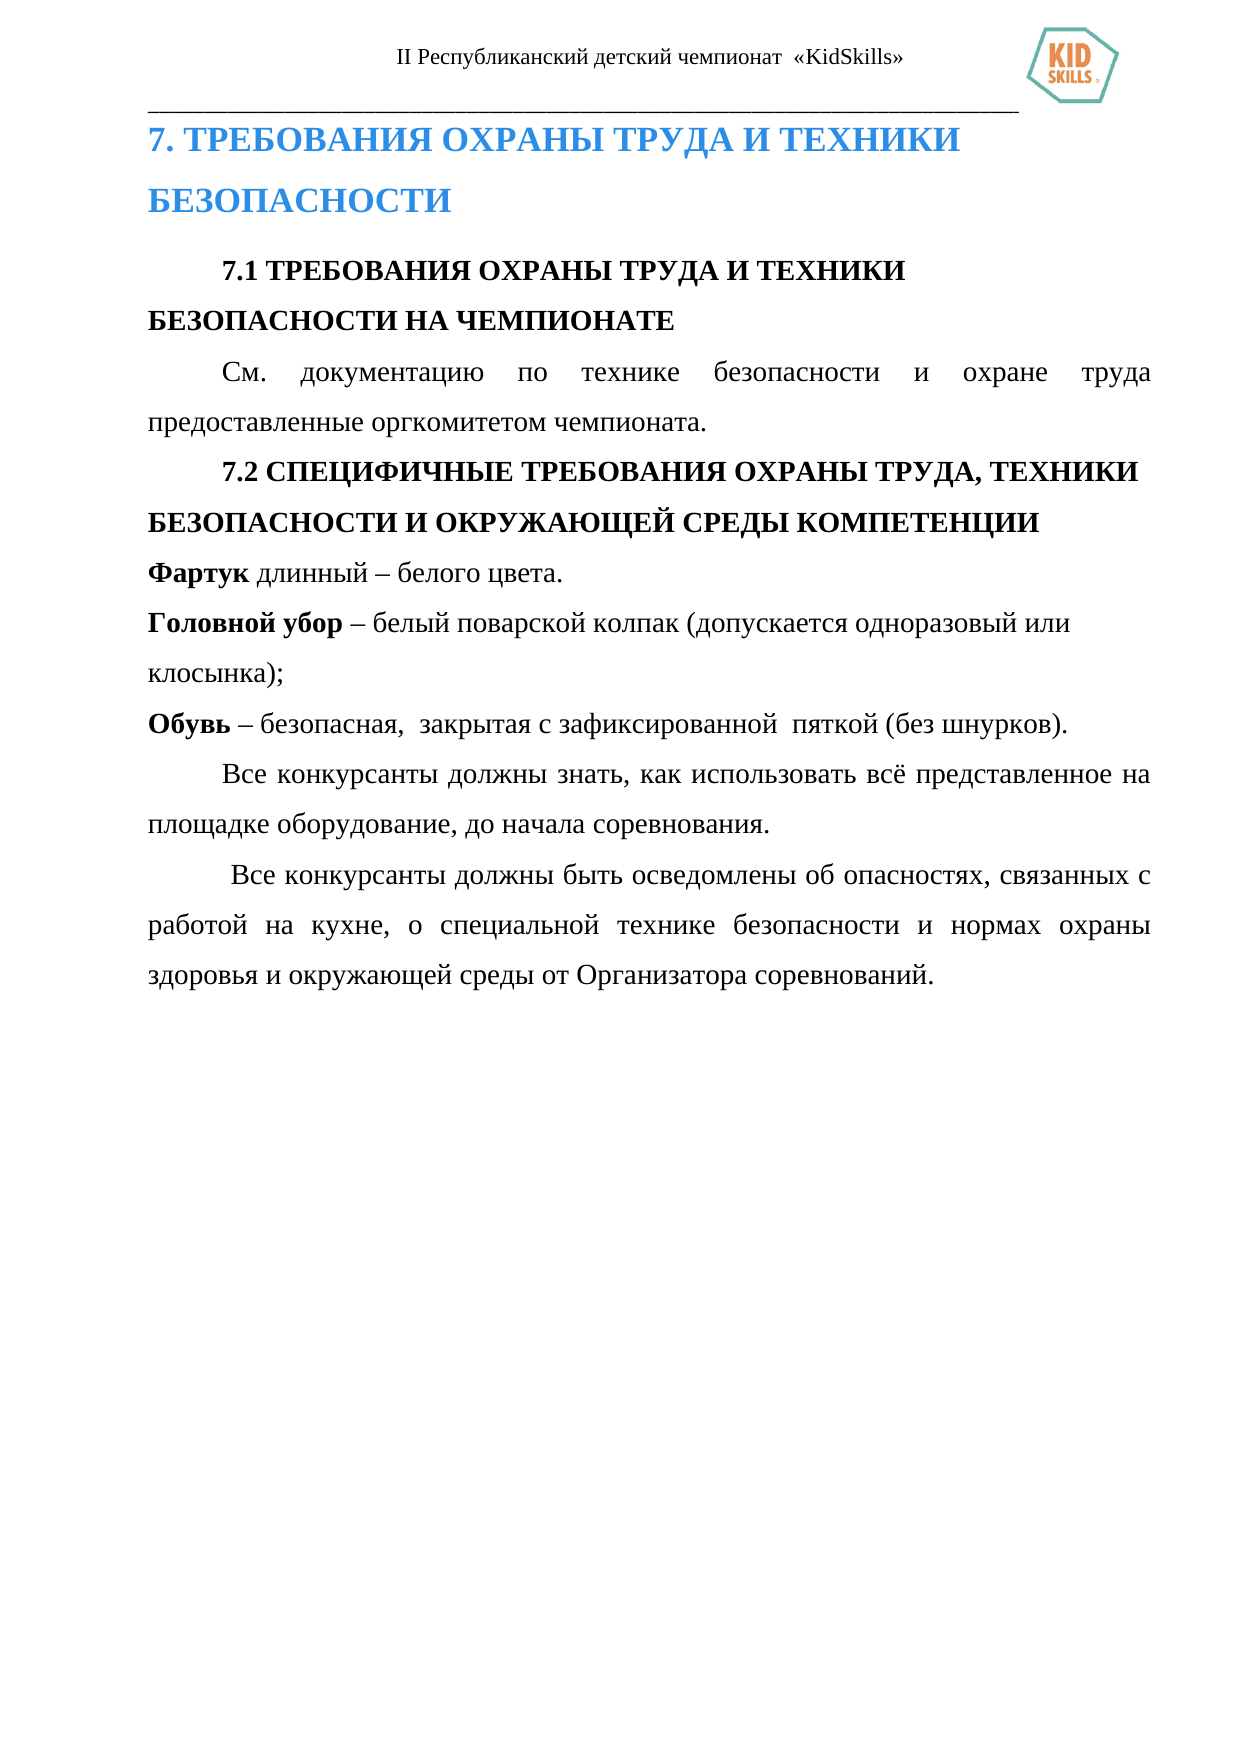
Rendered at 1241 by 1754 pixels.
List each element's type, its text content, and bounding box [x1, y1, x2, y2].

text Фартук длинный – белого цвета. Головной убор – белый поварской колпак (допускается одноразовый или клосынка); Обувь – безопасная, закрытая с зафиксированной пяткой (без шнурков). [148, 555, 1152, 739]
picture [1017, 9, 1124, 116]
text 7.2 СПЕЦИФИЧНЫЕ ТРЕБОВАНИЯ ОХРАНЫ ТРУДА, ТЕХНИКИ БЕЗОПАСНОСТИ И ОКРУЖАЮЩЕЙ СРЕДЫ КОМПЕТЕНЦИИ [148, 454, 1152, 538]
text См. документацию по технике безопасности и охране труда предоставленные оргкомитетом чемпионата. [148, 354, 1152, 438]
text 7. ТРЕБОВАНИЯ охраны труда и ТЕХНИКИ БЕЗОПАСНОСТИ [148, 118, 1152, 220]
text Все конкурсанты должны быть осведомлены об опасностях, связанных с работой на кухне, о специальной технике безопасности и нормах охраны здоровья и окружающей среды от Организатора соревнований. [148, 857, 1152, 991]
text 7.1 ТРЕБОВАНИЯ ОХРАНЫ ТРУДА И ТЕХНИКИ БЕЗОПАСНОСТИ НА ЧЕМПИОНАТЕ [148, 253, 1152, 337]
text Все конкурсанты должны знать, как использовать всё представленное на площадке оборудование, до начала соревнования. [148, 756, 1152, 840]
